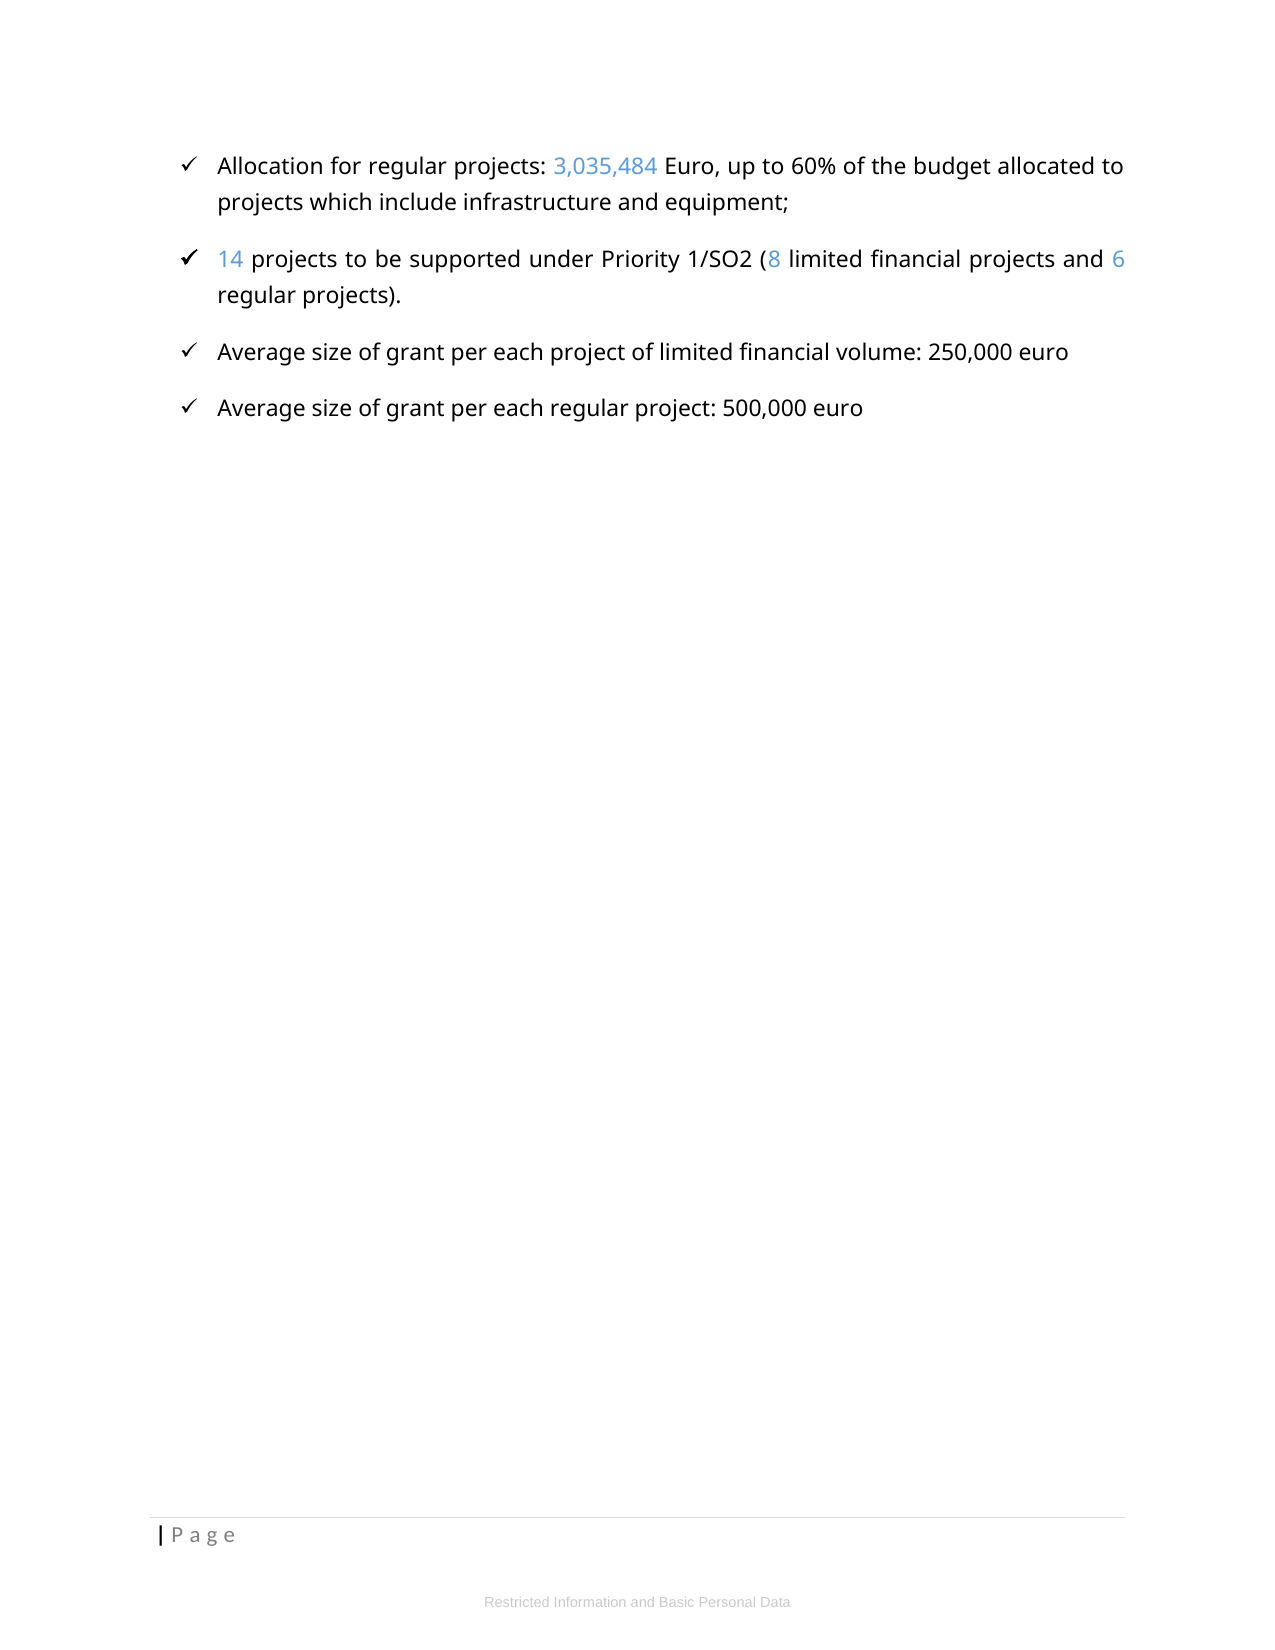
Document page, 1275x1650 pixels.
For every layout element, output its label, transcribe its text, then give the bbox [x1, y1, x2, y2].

list Average size of grant per each regular project: 500,000 euro [179, 392, 1125, 423]
list Allocation for regular projects: 3,035,484 Euro, up to 60% of the budget allocated to projects which include infrastructure and equipment; [179, 150, 1125, 217]
list Average size of grant per each project of limited financial volume: 250,000 euro [179, 335, 1125, 367]
list 14 projects to be supported under Priority 1/SO2 (8 limited financial projects and 6 regular projects). [179, 243, 1125, 310]
